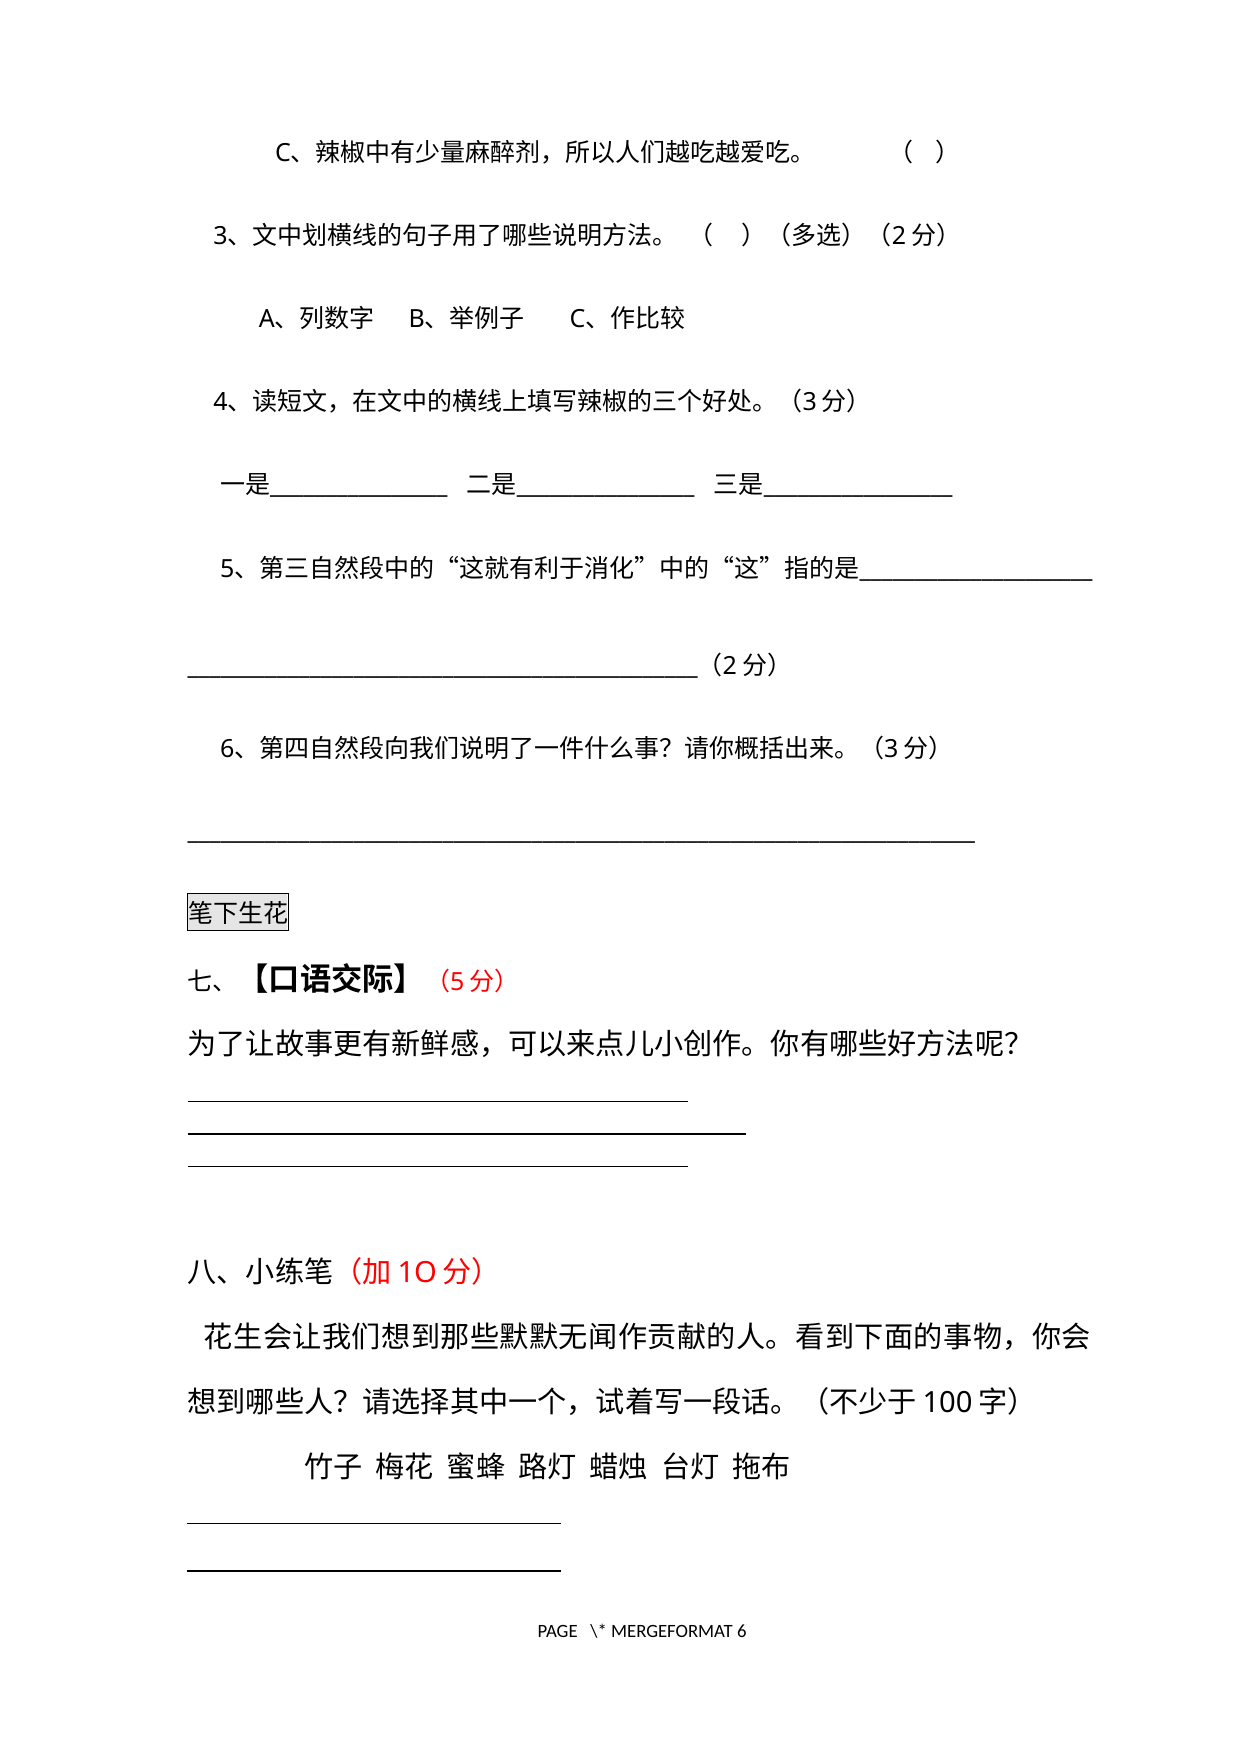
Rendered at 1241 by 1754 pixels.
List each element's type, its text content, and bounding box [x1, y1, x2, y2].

text 笔下生花 [187, 879, 1092, 944]
text 七、【口语交际】（5分） [187, 944, 1092, 1009]
text 八、小练笔（加1O分） [187, 1237, 1092, 1302]
text A、列数字 B、举例子 C、作比较 [187, 284, 1092, 349]
text 6、第四自然段向我们说明了一件什么事？请你概括出来。（3分） [187, 714, 1092, 779]
text 花生会让我们想到那些默默无闻作贡献的人。看到下面的事物，你会想到哪些人？请选择其中一个，试着写一段话。（不少于100字） [187, 1302, 1092, 1432]
text 为了让故事更有新鲜感，可以来点儿小创作。你有哪些好方法呢？ [187, 1009, 1092, 1074]
text 4、读短文，在文中的横线上填写辣椒的三个好处。（3分） [187, 367, 1092, 432]
text 3、文中划横线的句子用了哪些说明方法。 （ ）（多选）（2分） [187, 201, 1092, 266]
text 一是________________ 二是________________ 三是_________________ [187, 451, 1092, 516]
text 5、第三自然段中的“这就有利于消化”中的“这”指的是___________________________________________________________________（2分） [187, 534, 1092, 696]
text 竹子 梅花 蜜蜂 路灯 蜡烛 台灯 拖布 [187, 1432, 1092, 1497]
list C、辣椒中有少量麻醉剂，所以人们越吃越爱吃。 （ ） [275, 118, 1092, 183]
text _______________________________________________________________________ [187, 797, 1092, 862]
